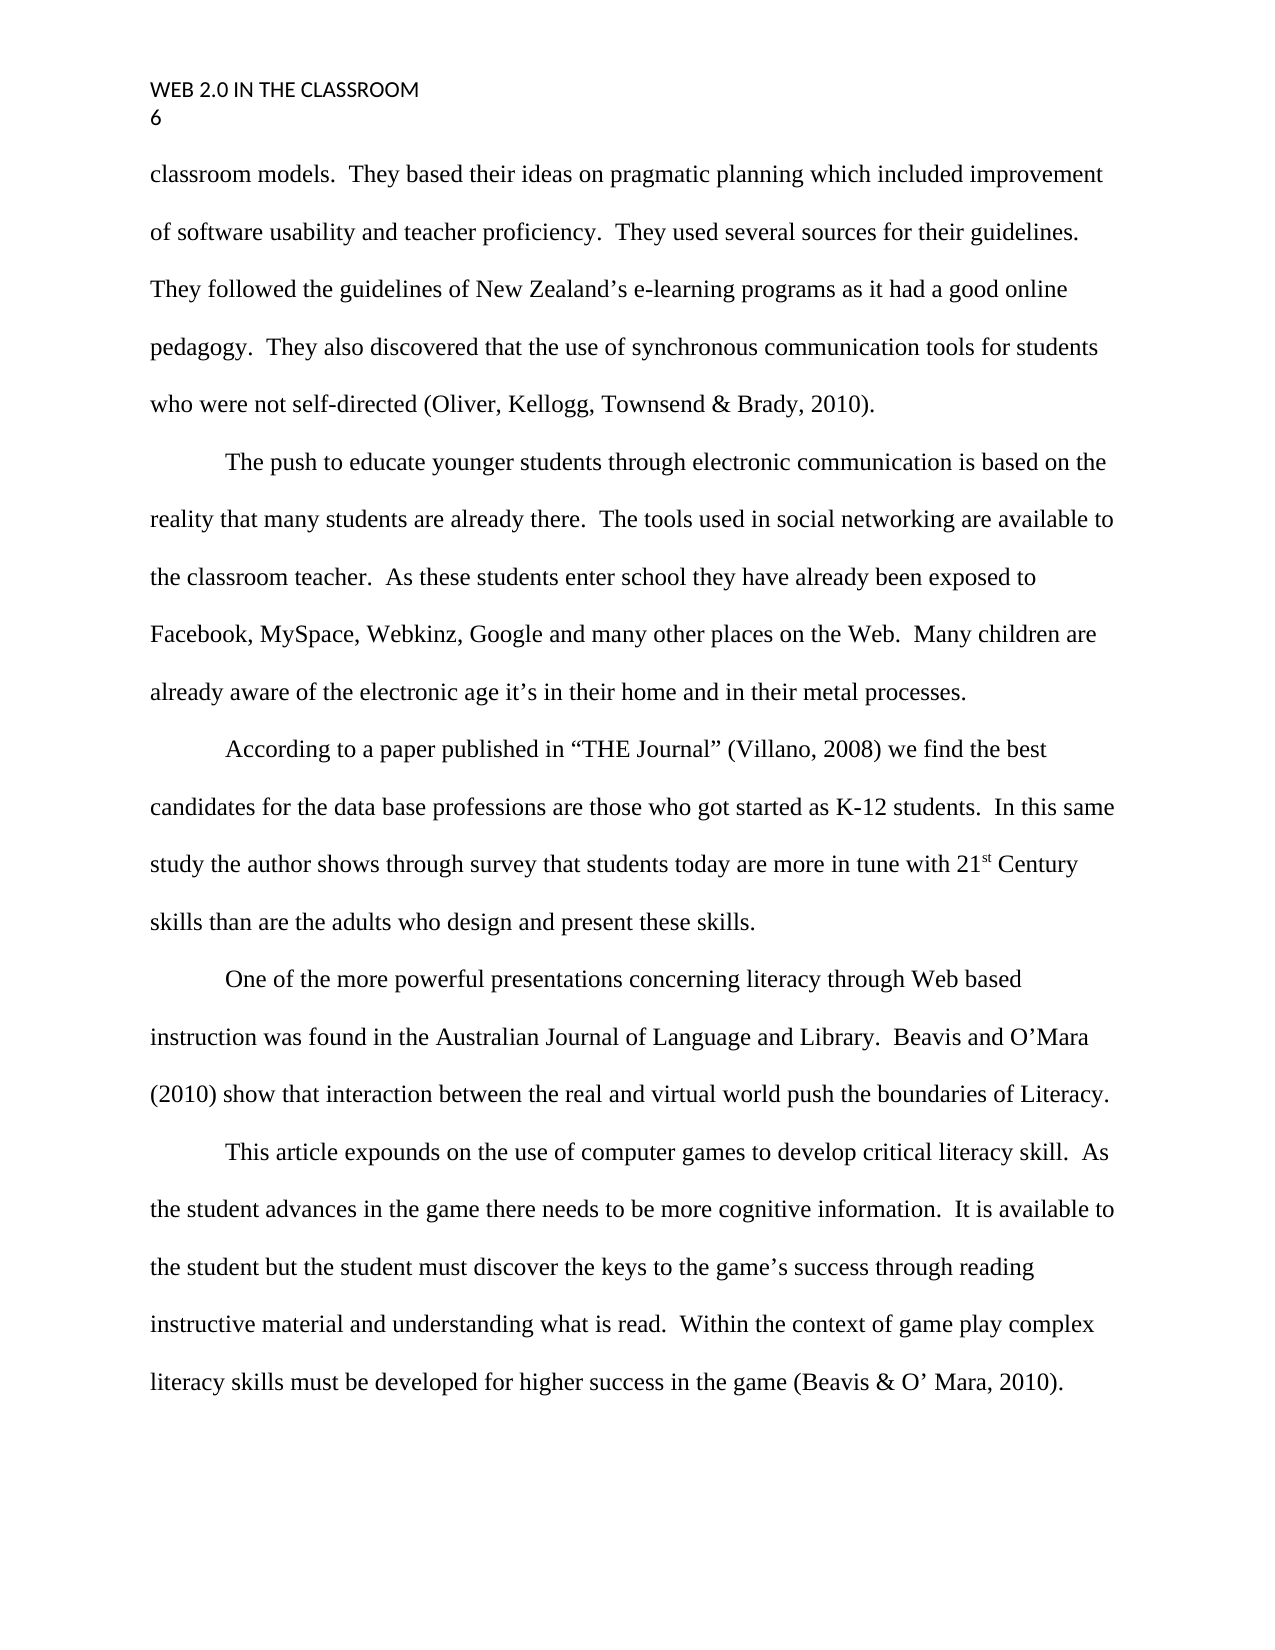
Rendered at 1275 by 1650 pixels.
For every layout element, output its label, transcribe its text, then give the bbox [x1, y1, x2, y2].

text This article expounds on the use of computer games to develop critical literacy skill. As the student advances in the game there needs to be more cognitive information. It is available to the student but the student must discover the keys to the game’s success through reading instructive material and understanding what is read. Within the context of game play complex literacy skills must be developed for higher success in the game (Beavis & O’ Mara, 2010). [150, 1137, 1125, 1395]
text One of the more powerful presentations concerning literacy through Web based instruction was found in the Australian Journal of Language and Library. Beavis and O’Mara (2010) show that interaction between the real and virtual world push the boundaries of Literacy. [150, 964, 1125, 1108]
text According to a paper published in “THE Journal” (Villano, 2008) we find the best candidates for the data base professions are those who got started as K-12 students. In this same study the author shows through survey that students today are more in tune with 21st Century skills than are the adults who design and present these skills. [150, 734, 1125, 935]
text The push to educate younger students through electronic communication is based on the reality that many students are already there. The tools used in social networking are available to the classroom teacher. As these students enter school they have already been exposed to Facebook, MySpace, Webkinz, Google and many other places on the Web. Many children are already aware of the electronic age it’s in their home and in their metal processes. [150, 447, 1125, 705]
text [150, 159, 1125, 418]
